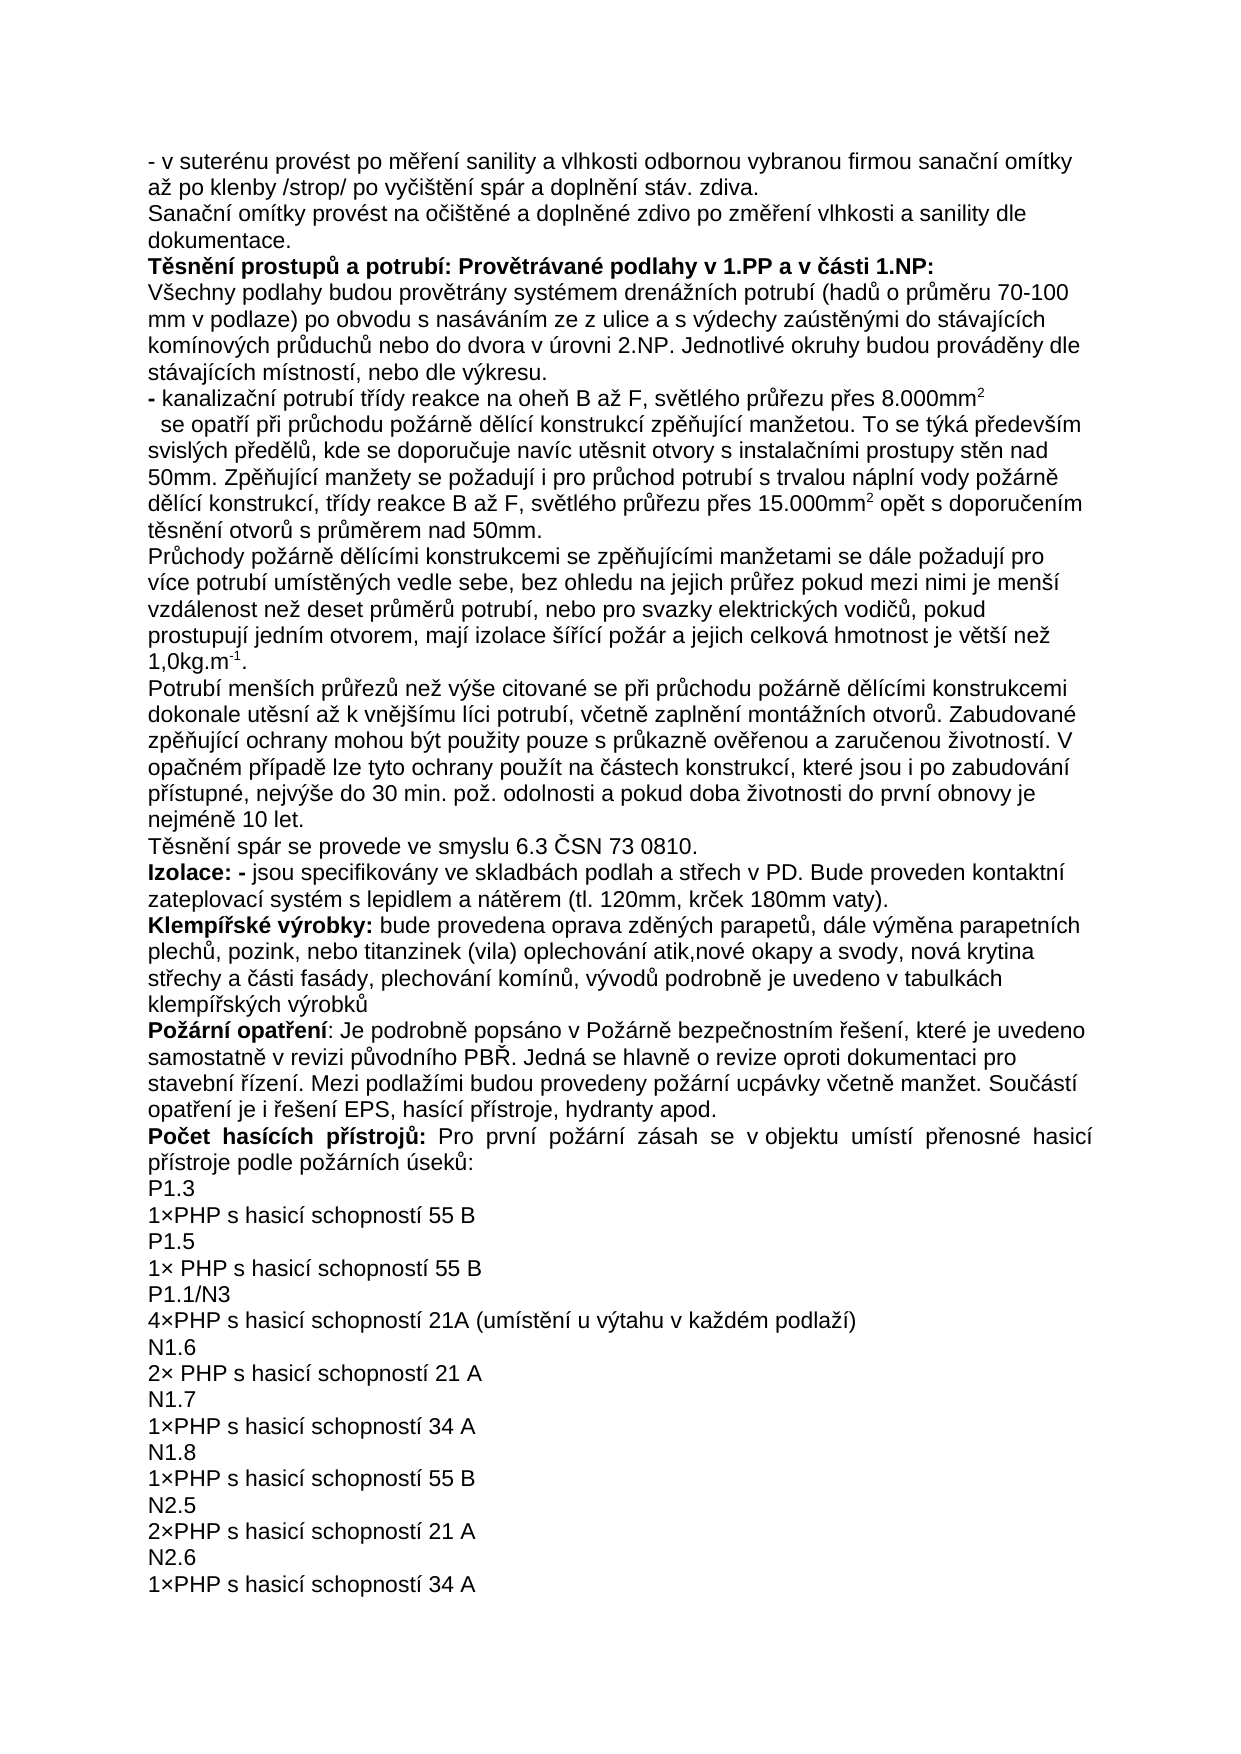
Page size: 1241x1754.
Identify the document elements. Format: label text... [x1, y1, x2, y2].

text Průchody požárně dělícími konstrukcemi se zpěňujícími manžetami se dále požadují pro více potrubí umístěných vedle sebe, bez ohledu na jejich průřez pokud mezi nimi je menší vzdálenost než deset průměrů potrubí, nebo pro svazky elektrických vodičů, pokud prostupují jedním otvorem, mají izolace šířící požár a jejich celková hmotnost je větší než 1,0kg.m-1. [148, 543, 1093, 675]
text - kanalizační potrubí třídy reakce na oheň B až F, světlého průřezu přes 8.000mm2 [148, 385, 1093, 411]
text Klempířské výrobky: bude provedena oprava zděných parapetů, dále výměna parapetních plechů, pozink, nebo titanzinek (vila) oplechování atik,nové okapy a svody, nová krytina střechy a části fasády, plechování komínů, vývodů podrobně je uvedeno v tabulkách klempířských výrobků [148, 912, 1093, 1017]
text Sanační omítky provést na očištěné a doplněné zdivo po změření vlhkosti a sanility dle dokumentace. [148, 200, 1093, 253]
text 1×PHP s hasicí schopností 55 B [148, 1465, 1093, 1492]
text Izolace: - jsou specifikovány ve skladbách podlah a střech v PD. Bude proveden kontaktní zateplovací systém s lepidlem a nátěrem (tl. 120mm, krček 180mm vaty). [148, 859, 1093, 912]
text N1.8 [148, 1439, 1093, 1465]
text P1.1/N3 [148, 1281, 1093, 1307]
text - v suterénu provést po měření sanility a vlhkosti odbornou vybranou firmou sanační omítky až po klenby /strop/ po vyčištění spár a doplnění stáv. zdiva. [148, 148, 1093, 200]
text 2× PHP s hasicí schopností [148, 1360, 1093, 1386]
text 4×PHP s hasicí schopností 21A (umístění u výtahu v každém podlaží) [148, 1307, 1093, 1333]
text N1.7 [148, 1386, 1093, 1413]
text N1.6 [148, 1333, 1093, 1360]
text 2×PHP s hasicí schopností [148, 1518, 1093, 1544]
text P1.3 [148, 1175, 1093, 1202]
text N2.5 [148, 1492, 1093, 1518]
text Těsnění spár se provede ve smyslu 6.3 ČSN 73 0810. [148, 833, 1093, 859]
text 1× PHP s hasicí schopností 55 B [148, 1254, 1093, 1281]
text 1×PHP s hasicí schopností [148, 1571, 1093, 1597]
text P1.5 [148, 1228, 1093, 1254]
text Všechny podlahy budou provětrány systémem drenážních potrubí (hadů o průměru 70-100 mm v podlaze) po obvodu s nasáváním ze z ulice a s výdechy zaústěnými do stávajících komínových průduchů nebo do dvora v úrovni 2.NP. Jednotlivé okruhy budou prováděny dle stávajících místností, nebo dle výkresu. [148, 279, 1093, 385]
text se opatří při průchodu požárně dělící konstrukcí zpěňující manžetou. To se týká především svislých předělů, kde se doporučuje navíc utěsnit otvory s instalačními prostupy stěn nad 50mm. Zpěňující manžety se požadují i pro průchod potrubí s trvalou náplní vody požárně dělící konstrukcí, třídy reakce B až F, světlého průřezu přes 15.000mm2 opět s doporučením těsnění otvorů s průměrem nad 50mm. [148, 411, 1093, 543]
text 1×PHP s hasicí schopností [148, 1413, 1093, 1439]
text N2.6 [148, 1544, 1093, 1571]
text Těsnění prostupů a potrubí: Provětrávané podlahy v 1.PP a v části 1.NP: [148, 253, 1093, 279]
text Požární opatření: Je podrobně popsáno v Požárně bezpečnostním řešení, které je uvedeno samostatně v revizi původního PBŘ. Jedná se hlavně o revize oproti dokumentaci pro stavební řízení. Mezi podlažími budou provedeny požární ucpávky včetně manžet. Součástí opatření je i řešení EPS, hasící přístroje, hydranty apod. [148, 1017, 1093, 1123]
text 1×PHP s hasicí schopností 55 B [148, 1202, 1093, 1228]
text Potrubí menších průřezů než výše citované se při průchodu požárně dělícími konstrukcemi dokonale utěsní až k vnějšímu líci potrubí, včetně zaplnění montážních otvorů. Zabudované zpěňující ochrany mohou být použity pouze s průkazně ověřenou a zaručenou životností. V opačném případě lze tyto ochrany použít na částech konstrukcí, které jsou i po zabudování přístupné, nejvýše do 30 min. pož. odolnosti a pokud doba životnosti do první obnovy je nejméně 10 let. [148, 675, 1093, 833]
text Počet hasících přístrojů: Pro první požární zásah se v objektu umístí přenosné hasicí přístroje podle požárních úseků: [148, 1123, 1093, 1175]
